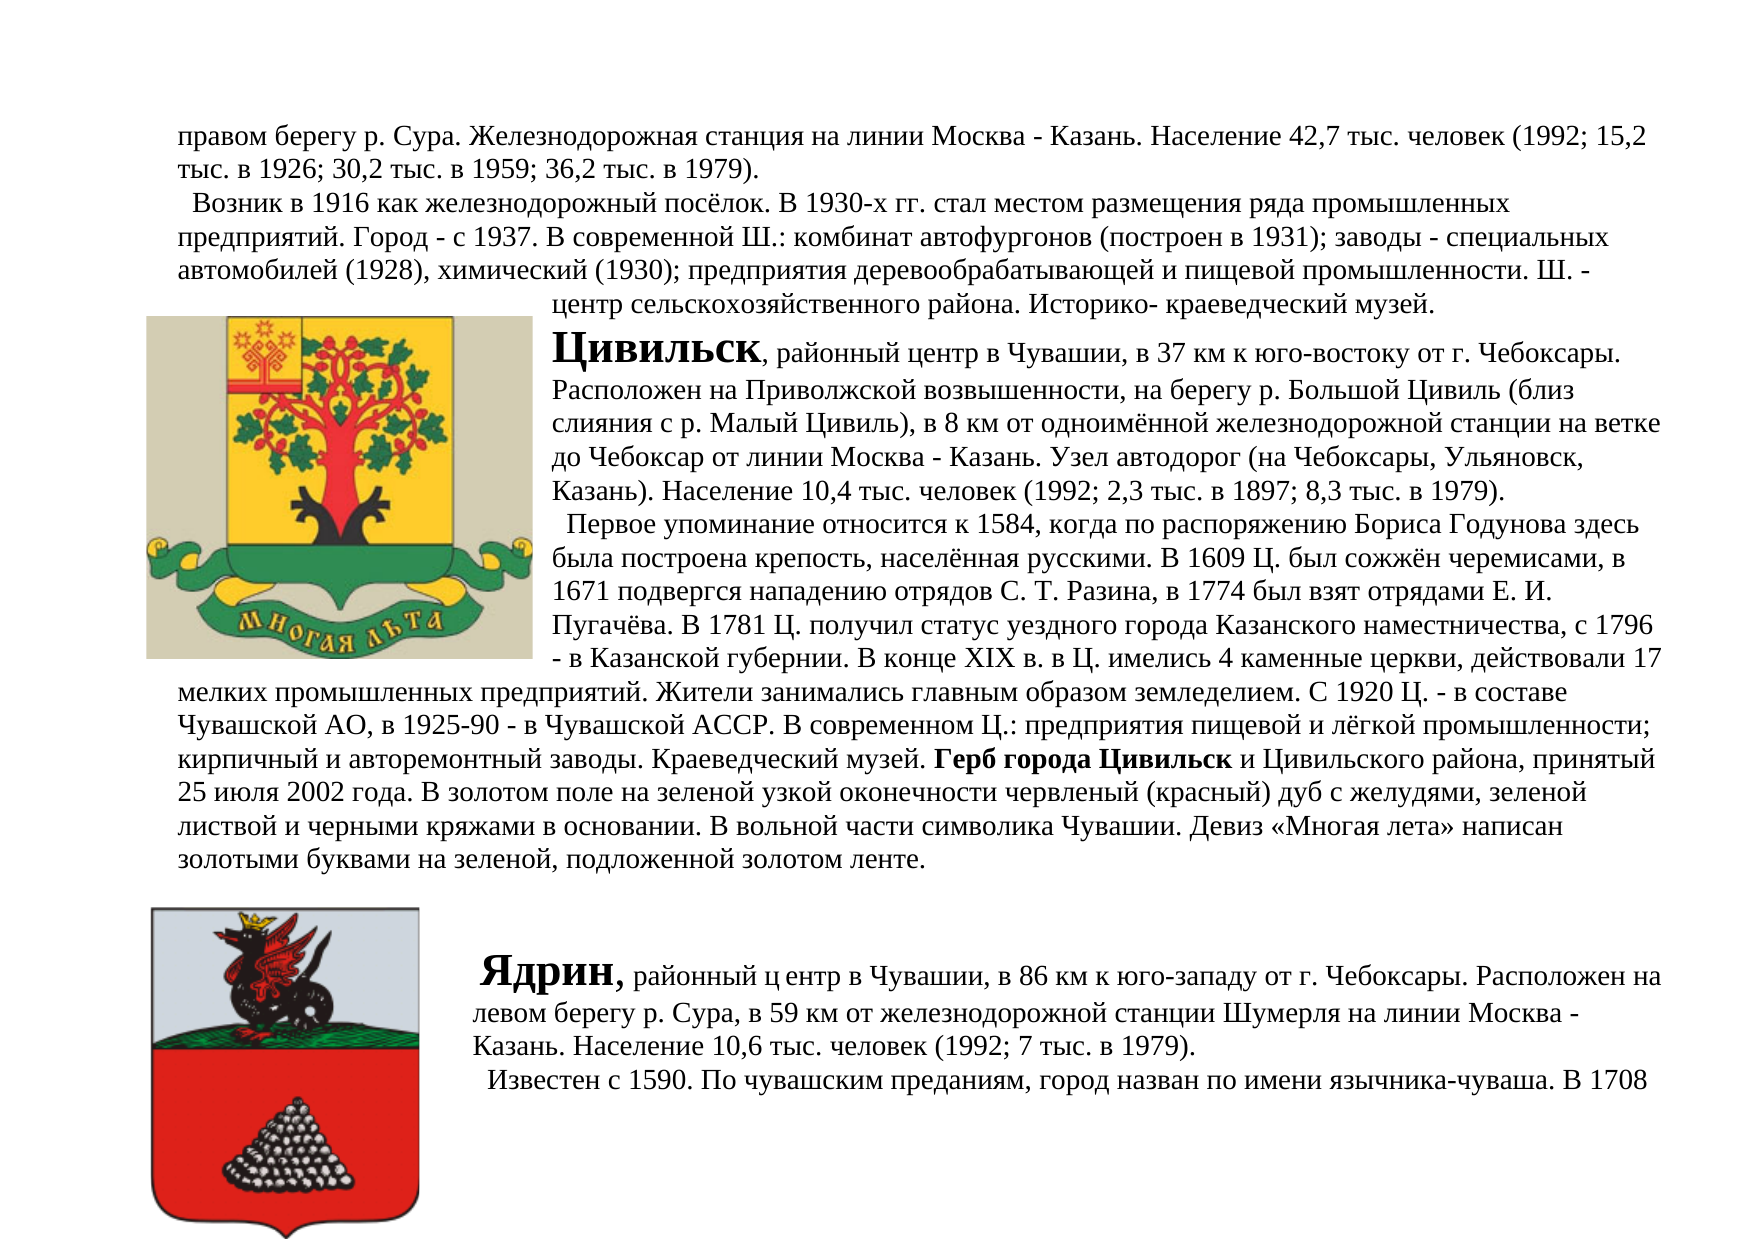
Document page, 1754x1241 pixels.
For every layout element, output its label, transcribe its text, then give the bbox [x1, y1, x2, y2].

picture [150, 907, 420, 1239]
text Цивильск, районный центр в Чувашии, в 37 км к юго-востоку от г. Чебоксары. Расположен на Приволжской возвышенности, на берегу р. Большой Цивиль (близ слияния с р. Малый Цивиль), в 8 км от одноимённой железнодорожной станции на ветке до Чебоксар от линии Москва - Казань. Узел автодорог (на Чебоксары, Ульяновск, Казань). Население 10,4 тыс. человек (1992; 2,3 тыс. в 1897; 8,3 тыс. в 1979). Первое упоминание относится к 1584, когда по распоряжению Бориса Годунова здесь была построена крепость, населённая русскими. В 1609 Ц. был сожжён черемисами, в 1671 подвергся нападению отрядов С. Т. Разина, в 1774 был взят отрядами Е. И. Пугачёва. В 1781 Ц. получил статус уездного города Казанского наместничества, с 1796 - в Казанской губернии. В конце XIX в. в Ц. имелись 4 каменные церкви, действовали 17 мелких промышленных предприятий. Жители занимались главным образом земледелием. С 1920 Ц. - в составе Чувашской АО, в 1925-90 - в Чувашской АССР. В современном Ц.: предприятия пищевой и лёгкой промышленности; кирпичный и авторемонтный заводы. Краеведческий музей. Герб города Цивильск и Цивильского района, принятый 25 июля 2002 года. В золотом поле на зеленой узкой оконечности червленый (красный) дуб с желудями, зеленой листвой и черными кряжами в основании. В вольной части символика Чувашии. Девиз «Многая лета» написан золотыми буквами на зеленой, подложенной золотом ленте. [177, 319, 1665, 875]
picture [145, 316, 532, 658]
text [472, 942, 1665, 1096]
